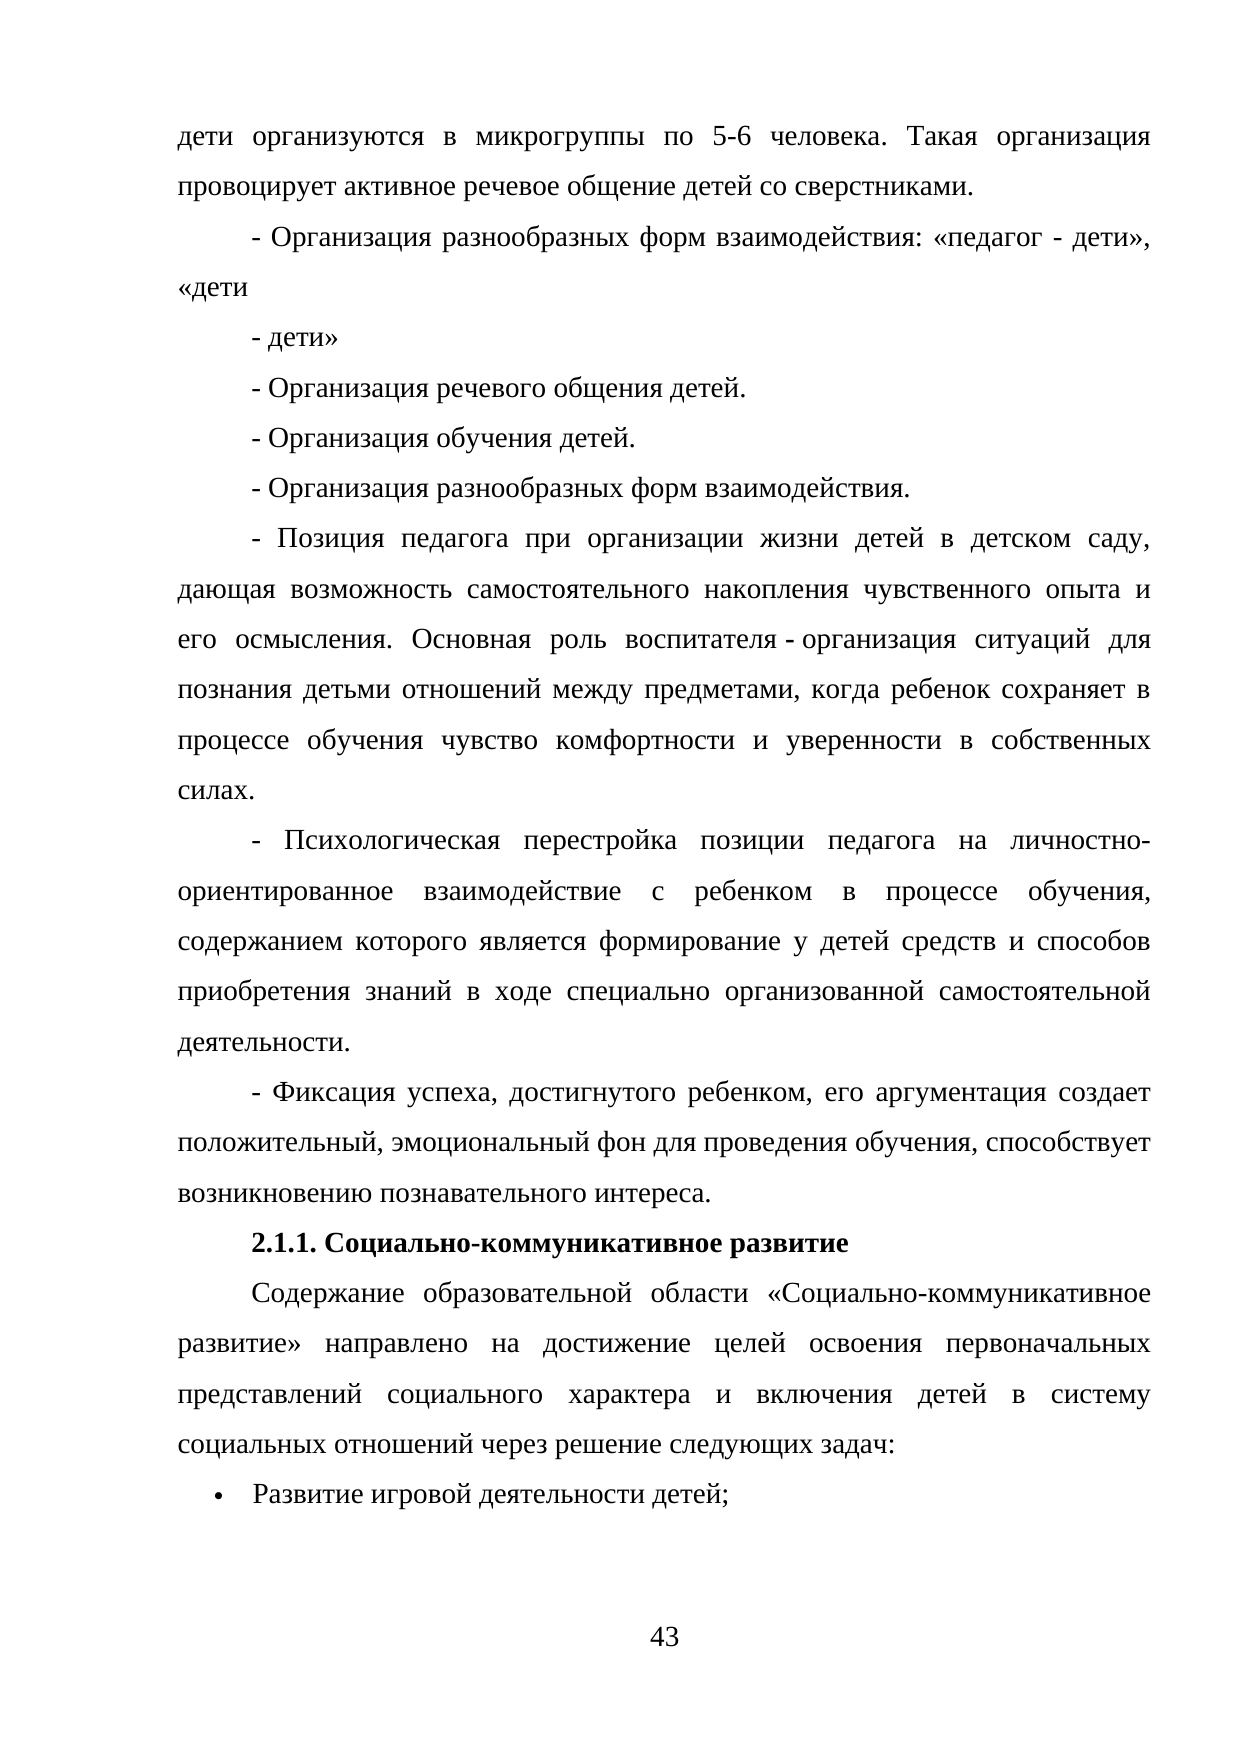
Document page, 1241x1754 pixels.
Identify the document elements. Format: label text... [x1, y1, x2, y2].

text - Психологическая перестройка позиции педагога на личностно-ориентированное взаимодействие с ребенком в процессе обучения, содержанием которого является формирование у детей средств и способов приобретения знаний в ходе специально организованной самостоятельной деятельности. [177, 822, 1152, 1057]
text - Организация разнообразных форм взаимодействия: «педагог - дети», «дети [177, 219, 1152, 303]
text - Организация разнообразных форм взаимодействия. [177, 470, 1152, 504]
text 2.1.1. Социально-коммуникативное развитие [177, 1225, 1152, 1258]
text Содержание образовательной области «Социально-коммуникативное развитие» направлено на достижение целей освоения первоначальных представлений социального характера и включения детей в систему социальных отношений через решение следующих задач: [177, 1275, 1152, 1460]
list Развитие игровой деятельности детей; [215, 1477, 1152, 1510]
text - Позиция педагога при организации жизни детей в детском саду, дающая возможность самостоятельного накопления чувственного опыта и его осмысления. Основная роль воспитателя - организация ситуаций для познания детьми отношений между предметами, когда ребенок сохраняет в процессе обучения чувство комфортности и уверенности в собственных силах. [177, 521, 1152, 806]
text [177, 118, 1152, 202]
text - дети» [177, 319, 1152, 353]
text - Фиксация успеха, достигнутого ребенком, его аргументация создает положительный, эмоциональный фон для проведения обучения, способствует возникновению познавательного интереса. [177, 1074, 1152, 1208]
text - Организация обучения детей. [177, 420, 1152, 453]
text - Организация речевого общения детей. [177, 370, 1152, 403]
